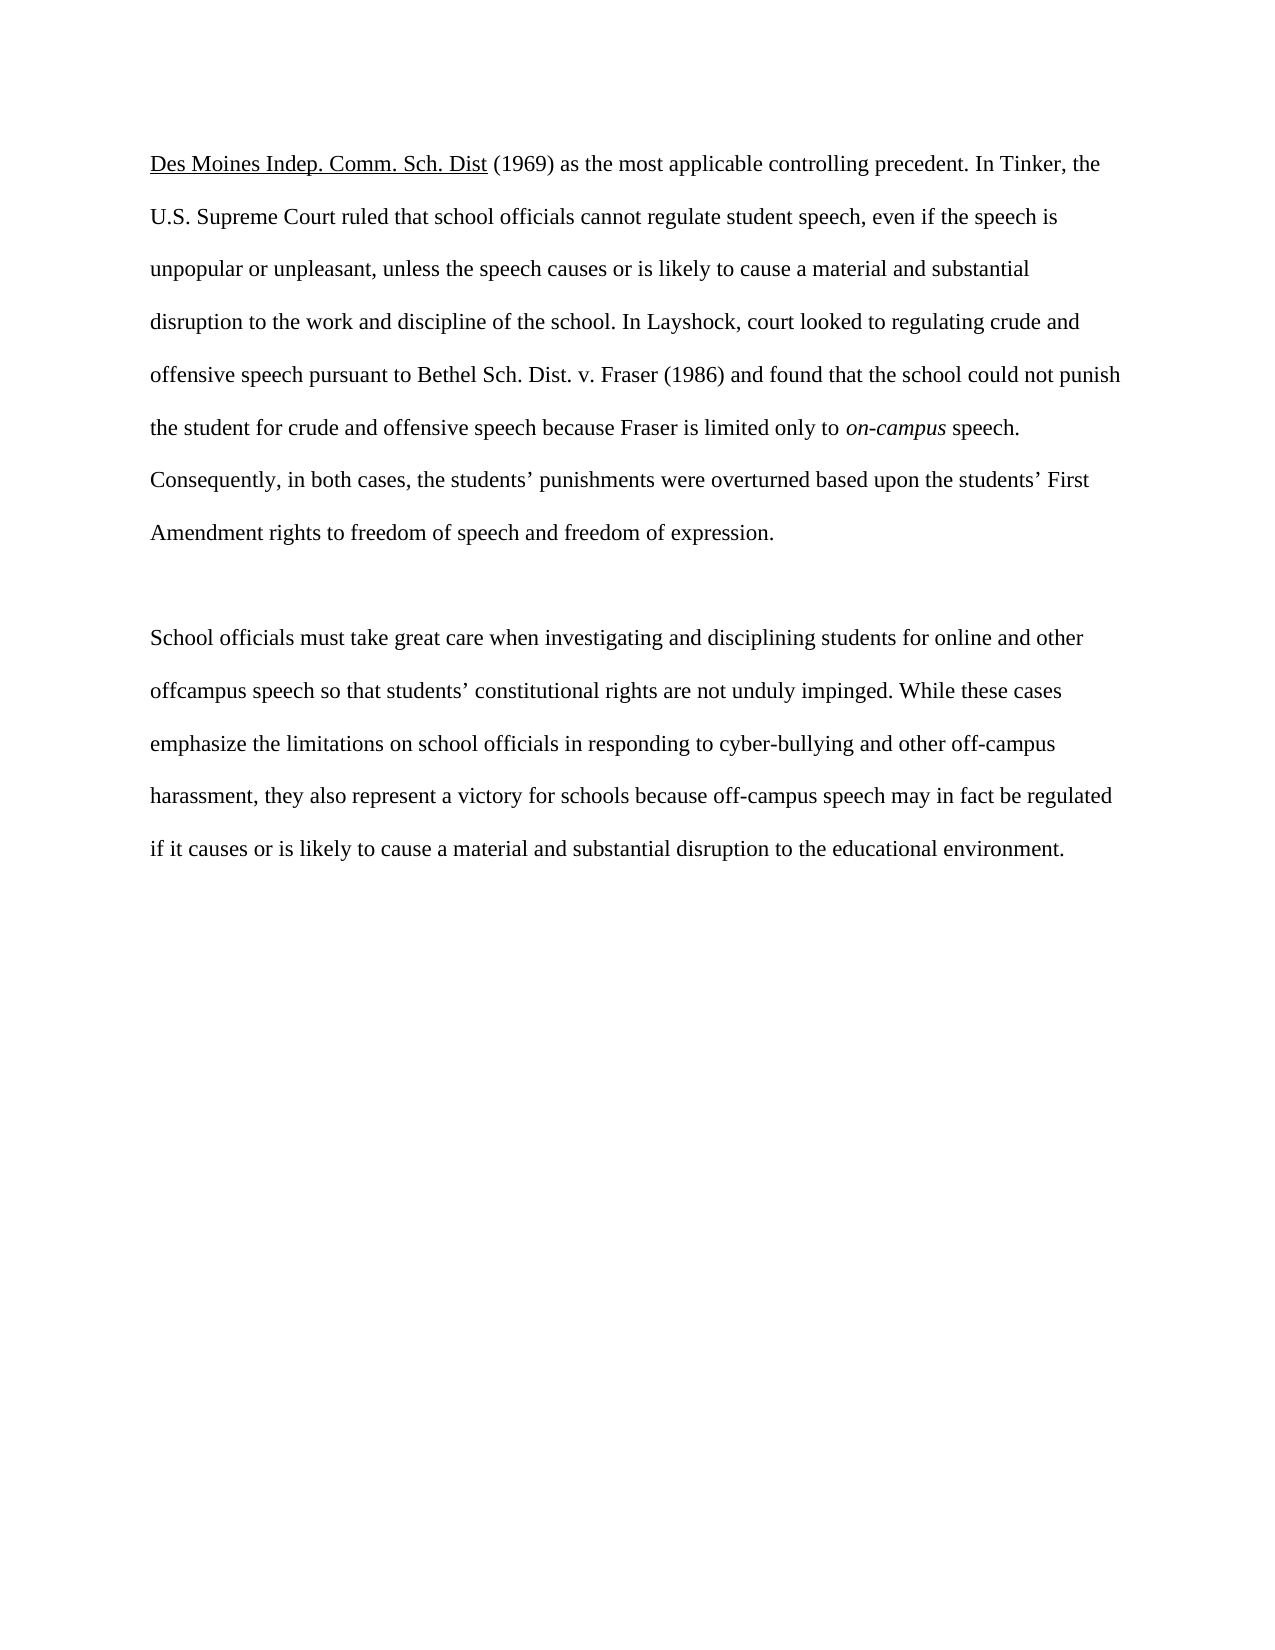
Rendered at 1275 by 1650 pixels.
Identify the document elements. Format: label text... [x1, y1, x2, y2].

text if it causes or is likely to cause a material and substantial disruption to the educational environment. [150, 835, 1125, 862]
text U.S. Supreme Court ruled that school officials cannot regulate student speech, even if the speech is [150, 203, 1125, 229]
text unpopular or unpleasant, unless the speech causes or is likely to cause a material and substantial [150, 255, 1125, 282]
text disruption to the work and discipline of the school. In Layshock, court looked to regulating crude and [150, 308, 1125, 334]
text Consequently, in both cases, the students’ punishments were overturned based upon the students’ First [150, 466, 1125, 493]
text the student for crude and offensive speech because Fraser is limited only to on-campus speech. [150, 413, 1125, 440]
text Des Moines Indep. Comm. Sch. Dist (1969) as the most applicable controlling precedent. In Tinker, the [150, 150, 1125, 176]
text harassment, they also represent a victory for schools because off-campus speech may in fact be regulated [150, 782, 1125, 809]
text emphasize the limitations on school officials in responding to cyber-bullying and other off-campus [150, 730, 1125, 756]
text Amendment rights to freedom of speech and freedom of expression. [150, 519, 1125, 545]
text offensive speech pursuant to Bethel Sch. Dist. v. Fraser (1986) and found that the school could not punish [150, 361, 1125, 387]
text School officials must take great care when investigating and disciplining students for online and other offcampus speech so that students’ constitutional rights are not unduly impinged. While these cases [150, 624, 1125, 703]
